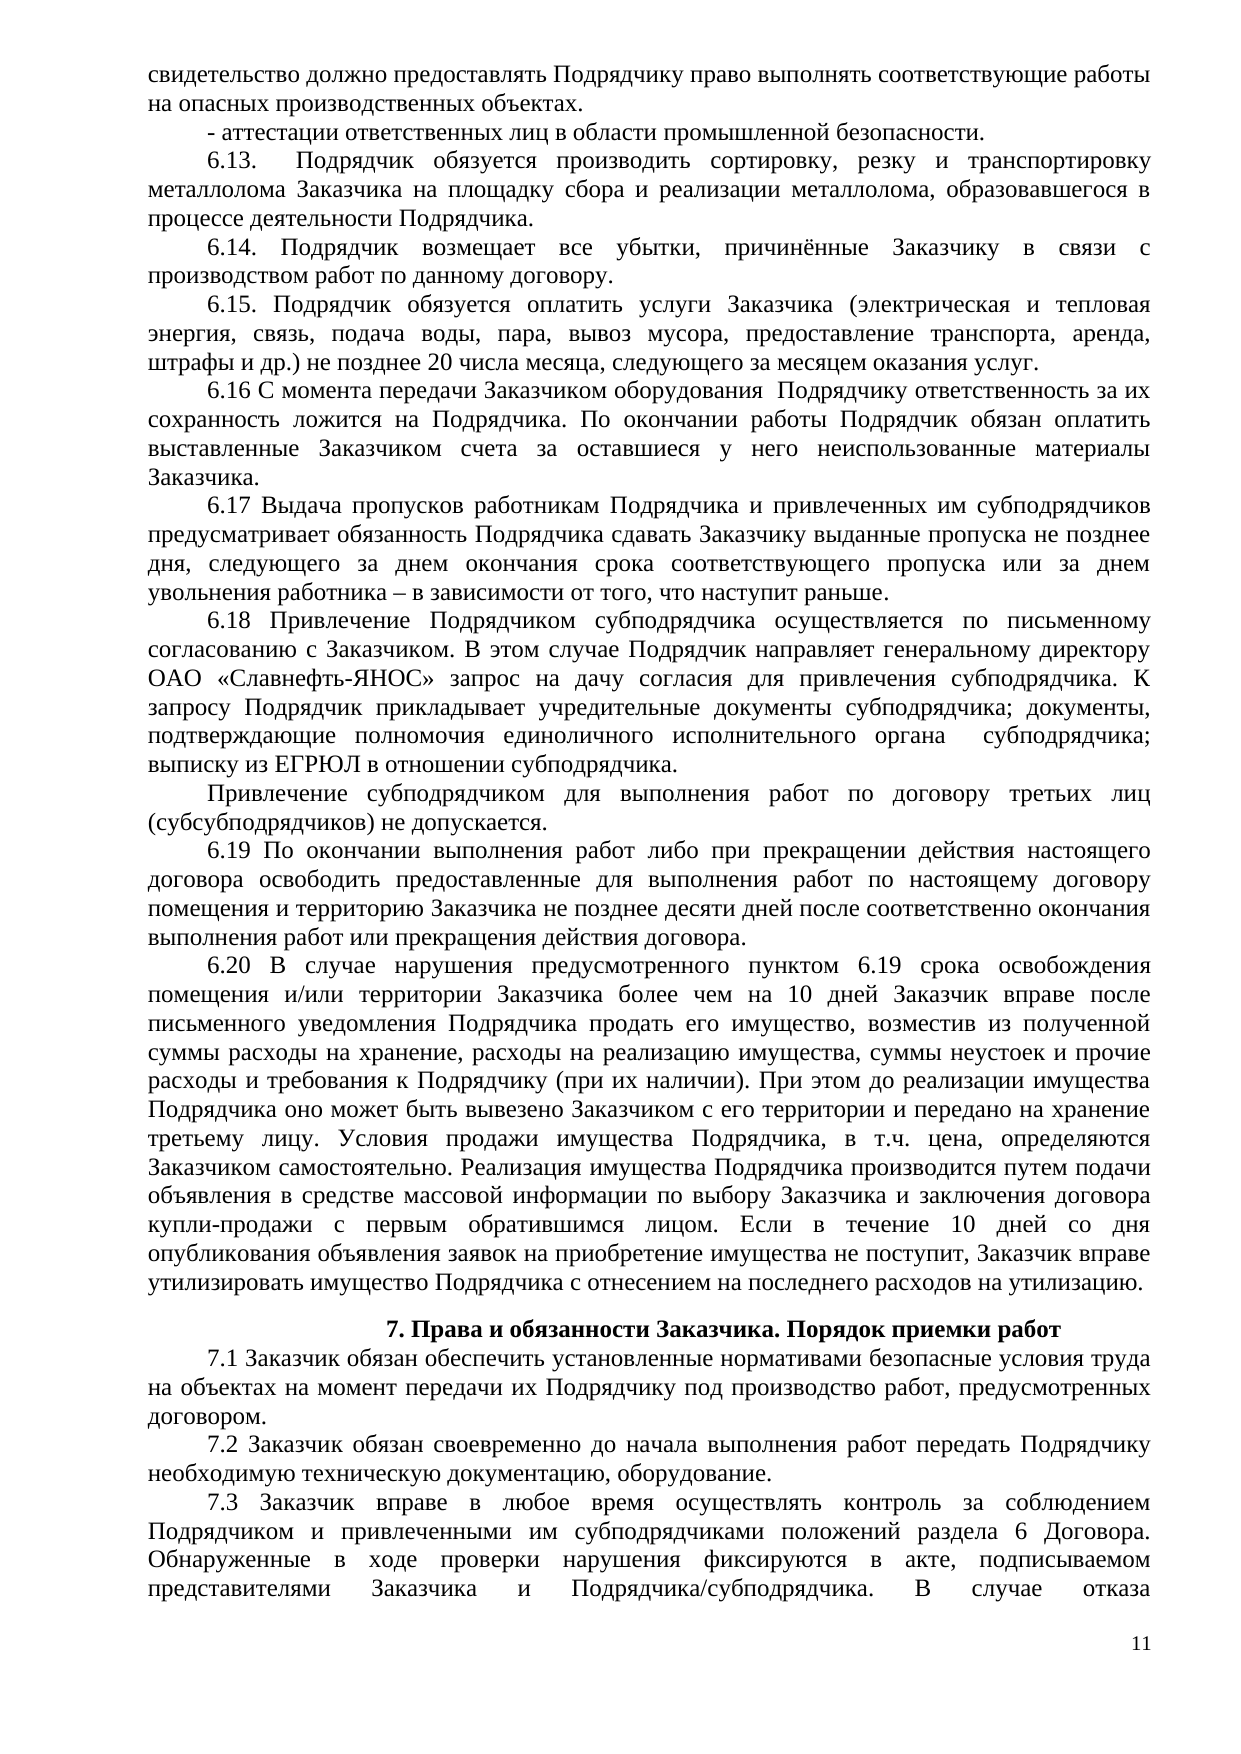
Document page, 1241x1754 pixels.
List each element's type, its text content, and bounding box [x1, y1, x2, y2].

text - аттестации ответственных лиц в области промышленной безопасности. [148, 117, 1152, 145]
text 6.15. Подрядчик обязуется оплатить услуги Заказчика (электрическая и тепловая энергия, связь, подача воды, пара, вывоз мусора, предоставление транспорта, аренда, штрафы и др.) не позднее 20 числа месяца, следующего за месяцем оказания услуг. [148, 289, 1152, 375]
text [148, 59, 1152, 117]
text 7. Права и обязанности Заказчика. Порядок приемки работ [295, 1314, 1152, 1343]
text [148, 1487, 1152, 1602]
text 7.1 Заказчик обязан обеспечить установленные нормативами безопасные условия труда на объектах на момент передачи их Подрядчику под производство работ, предусмотренных договором. [148, 1343, 1152, 1429]
text 7.2 Заказчик обязан своевременно до начала выполнения работ передать Подрядчику необходимую техническую документацию, оборудование. [148, 1429, 1152, 1487]
text 6.18 Привлечение Подрядчиком субподрядчика осуществляется по письменному согласованию с Заказчиком. В этом случае Подрядчик направляет генеральному директору ОАО «Славнефть-ЯНОС» запрос на дачу согласия для привлечения субподрядчика. К запросу Подрядчик прикладывает учредительные документы субподрядчика; документы, подтверждающие полномочия единоличного исполнительного органа субподрядчика; выписку из ЕГРЮЛ в отношении субподрядчика. [148, 605, 1152, 778]
text 6.17 Выдача пропусков работникам Подрядчика и привлеченных им субподрядчиков предусматривает обязанность Подрядчика сдавать Заказчику выданные пропуска не позднее дня, следующего за днем окончания срока соответствующего пропуска или за днем увольнения работника – в зависимости от того, что наступит раньше. [148, 490, 1152, 605]
text 6.14. Подрядчик возмещает все убытки, причинённые Заказчику в связи с производством работ по данному договору. [148, 232, 1152, 289]
text 6.19 По окончании выполнения работ либо при прекращении действия настоящего договора освободить предоставленные для выполнения работ по настоящему договору помещения и территорию Заказчика не позднее десяти дней после соответственно окончания выполнения работ или прекращения действия договора. [148, 835, 1152, 950]
text Привлечение субподрядчиком для выполнения работ по договору третьих лиц (субсубподрядчиков) не допускается. [148, 778, 1152, 835]
text 6.16 С момента передачи Заказчиком оборудования Подрядчику ответственность за их сохранность ложится на Подрядчика. По окончании работы Подрядчик обязан оплатить выставленные Заказчиком счета за оставшиеся у него неиспользованные материалы Заказчика. [148, 375, 1152, 490]
text 6.13. Подрядчик обязуется производить сортировку, резку и транспортировку металлолома Заказчика на площадку сбора и реализации металлолома, образовавшегося в процессе деятельности Подрядчика. [148, 145, 1152, 232]
text 6.20 В случае нарушения предусмотренного пунктом 6.19 срока освобождения помещения и/или территории Заказчика более чем на 10 дней Заказчик вправе после письменного уведомления Подрядчика продать его имущество, возместив из полученной суммы расходы на хранение, расходы на реализацию имущества, суммы неустоек и прочие расходы и требования к Подрядчику (при их наличии). При этом до реализации имущества Подрядчика оно может быть вывезено Заказчиком с его территории и передано на хранение третьему лицу. Условия продажи имущества Подрядчика, в т.ч. цена, определяются Заказчиком самостоятельно. Реализация имущества Подрядчика производится путем подачи объявления в средстве массовой информации по выбору Заказчика и заключения договора купли-продажи с первым обратившимся лицом. Если в течение 10 дней со дня опубликования объявления заявок на приобретение имущества не поступит, Заказчик вправе утилизировать имущество Подрядчика с отнесением на последнего расходов на утилизацию. [148, 950, 1152, 1295]
